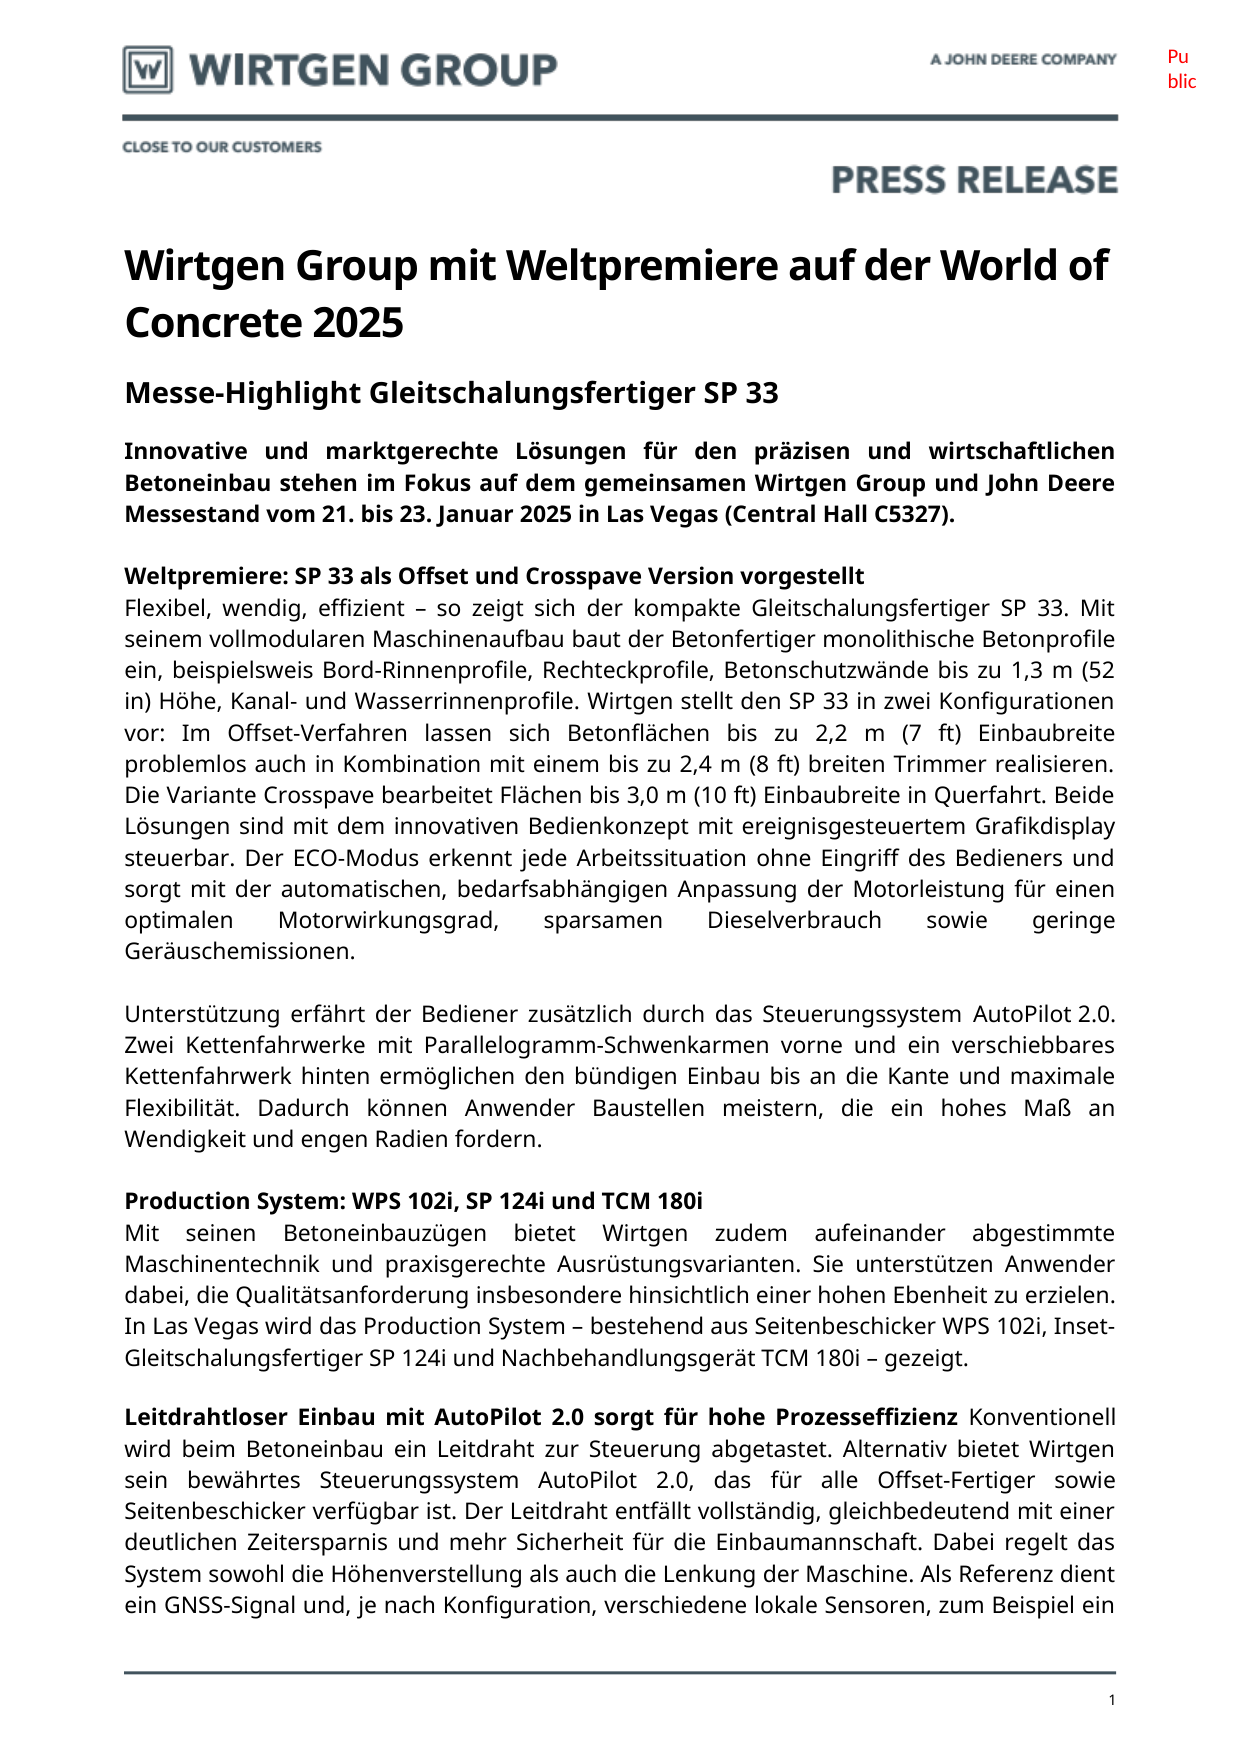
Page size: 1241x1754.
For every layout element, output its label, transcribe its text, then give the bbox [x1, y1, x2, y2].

text Mit seinen Betoneinbauzügen bietet Wirtgen zudem aufeinander abgestimmte Maschinentechnik und praxisgerechte Ausrüstungsvarianten. Sie unterstützen Anwender dabei, die Qualitätsanforderung insbesondere hinsichtlich einer hohen Ebenheit zu erzielen. In Las Vegas wird das Production System – bestehend aus Seitenbeschicker WPS 102i, Inset-Gleitschalungsfertiger SP 124i und Nachbehandlungsgerät TCM 180i – gezeigt. [124, 1217, 1116, 1373]
text Production System: WPS 102i, SP 124i und TCM 180i [124, 1185, 1116, 1217]
text Wirtgen Group mit Weltpremiere auf der World of Concrete 2025 [124, 236, 1116, 350]
text Innovative und marktgerechte Lösungen für den präzisen und wirtschaftlichen Betoneinbau stehen im Fokus auf dem gemeinsamen Wirtgen Group und John Deere Messestand vom 21. bis 23. Januar 2025 in Las Vegas (Central Hall C5327). [124, 435, 1116, 529]
text Unterstützung erfährt der Bediener zusätzlich durch das Steuerungssystem AutoPilot 2.0. Zwei Kettenfahrwerke mit Parallelogramm-Schwenkarmen vorne und ein verschiebbares Kettenfahrwerk hinten ermöglichen den bündigen Einbau bis an die Kante und maximale Flexibilität. Dadurch können Anwender Baustellen meistern, die ein hohes Maß an Wendigkeit und engen Radien fordern. [124, 998, 1116, 1154]
text Weltpremiere: SP 33 als Offset und Crosspave Version vorgestellt [124, 560, 1116, 592]
text Flexibel, wendig, effizient – so zeigt sich der kompakte Gleitschalungsfertiger SP 33. Mit seinem vollmodularen Maschinenaufbau baut der Betonfertiger monolithische Betonprofile ein, beispielsweis Bord-Rinnenprofile, Rechteckprofile, Betonschutzwände bis zu 1,3 m (52 in) Höhe, Kanal- und Wasserrinnenprofile. Wirtgen stellt den SP 33 in zwei Konfigurationen vor: Im Offset-Verfahren lassen sich Betonflächen bis zu 2,2 m (7 ft) Einbaubreite problemlos auch in Kombination mit einem bis zu 2,4 m (8 ft) breiten Trimmer realisieren. Die Variante Crosspave bearbeitet Flächen bis 3,0 m (10 ft) Einbaubreite in Querfahrt. Beide Lösungen sind mit dem innovativen Bedienkonzept mit ereignisgesteuertem Grafikdisplay steuerbar. Der ECO-Modus erkennt jede Arbeitssituation ohne Eingriff des Bedieners und sorgt mit der automatischen, bedarfsabhängigen Anpassung der Motorleistung für einen optimalen Motorwirkungsgrad, sparsamen Dieselverbrauch sowie geringe Geräuschemissionen. [124, 592, 1116, 967]
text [124, 1401, 1116, 1620]
text Messe-Highlight Gleitschalungsfertiger SP 33 [124, 373, 1116, 412]
